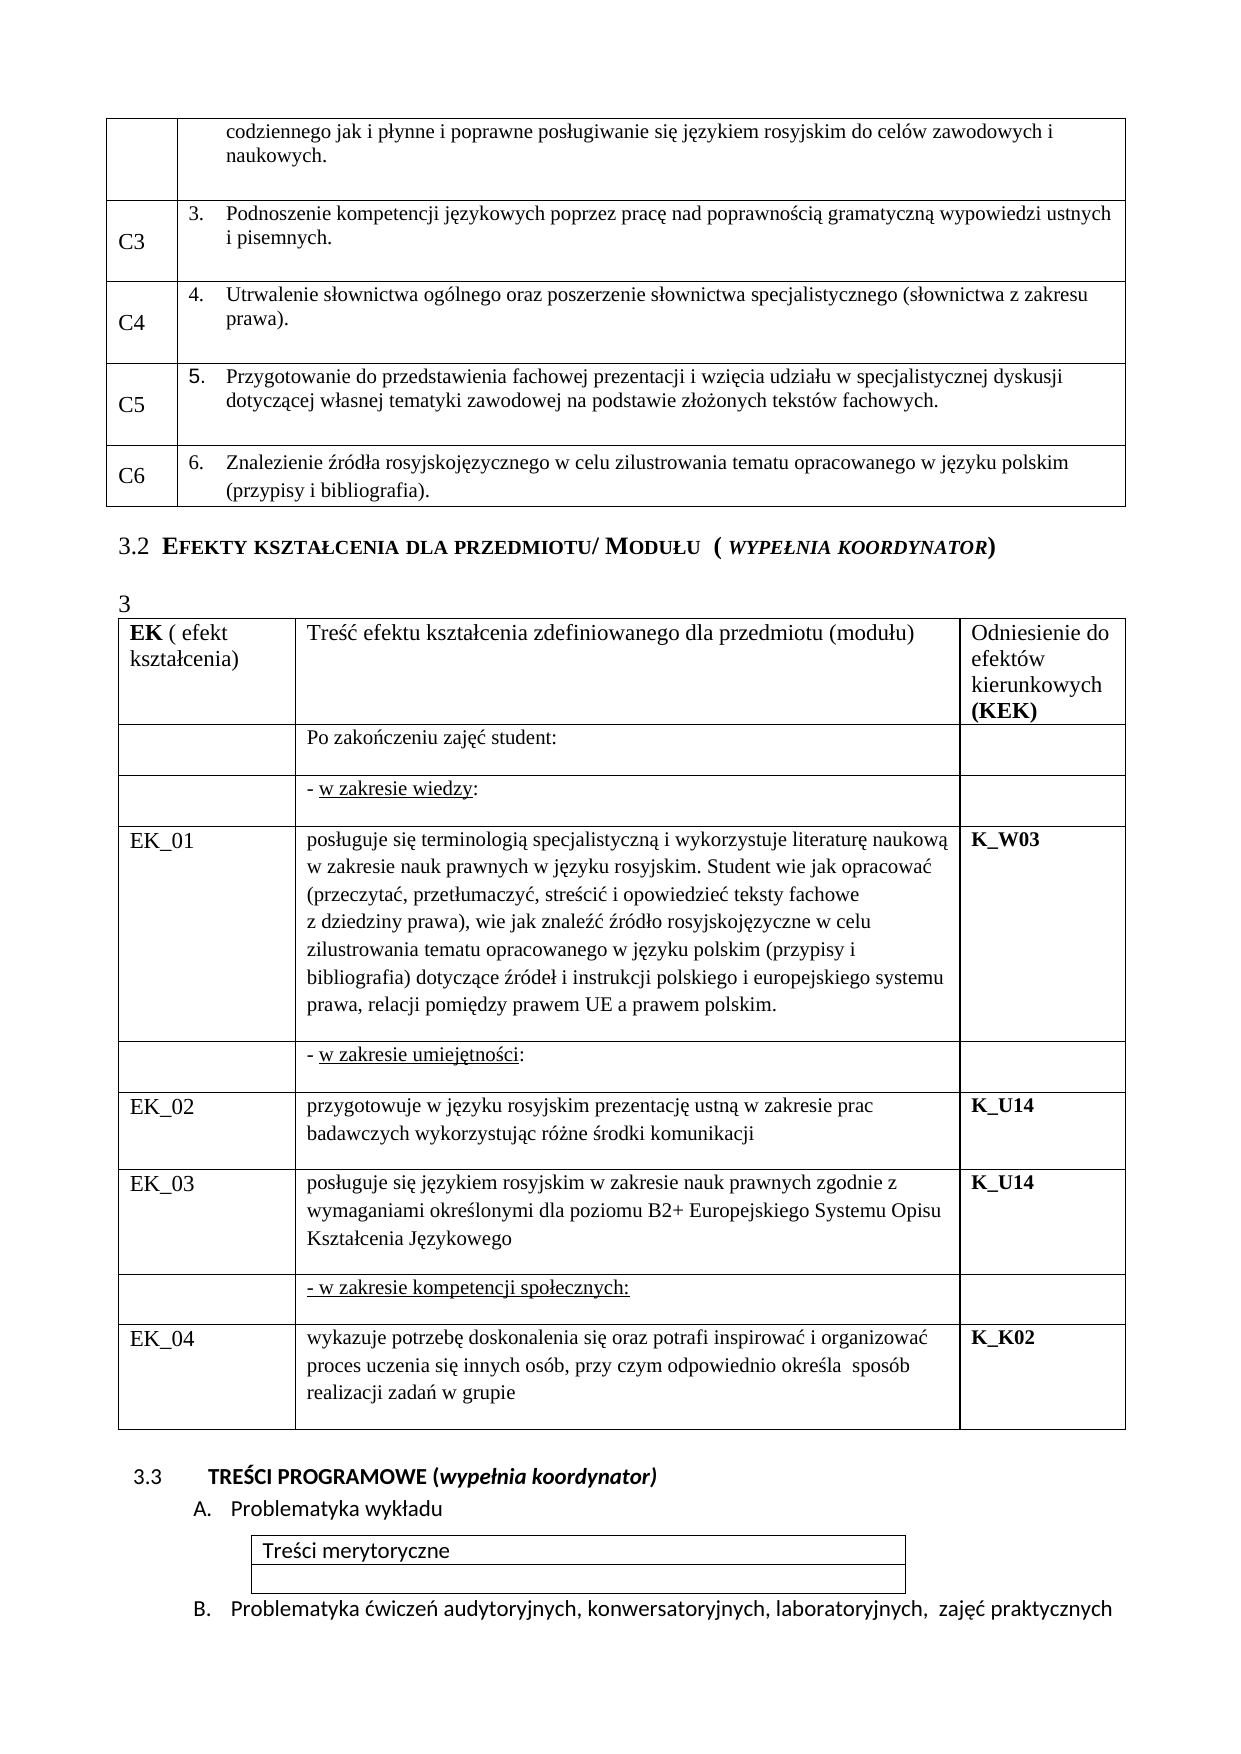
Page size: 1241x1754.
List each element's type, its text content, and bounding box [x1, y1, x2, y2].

table_cell [961, 776, 1125, 826]
table_header Odniesienie do efektów kierunkowych (KEK) [961, 619, 1125, 724]
table_cell EK_04 [119, 1325, 295, 1429]
table_cell EK_01 [119, 827, 295, 1041]
table_cell C3 [107, 201, 177, 281]
table_cell Podnoszenie kompetencji językowych poprzez pracę nad poprawnością gramatyczną wypowiedzi ustnych i pisemnych. [178, 201, 1125, 281]
list Problematyka ćwiczeń audytoryjnych, konwersatoryjnych, laboratoryjnych, zajęć praktycznych [193, 1594, 1122, 1622]
table_cell [961, 1275, 1125, 1324]
table_cell [961, 725, 1125, 775]
table_cell [119, 1275, 295, 1324]
table_header EK ( efekt kształcenia) [119, 619, 295, 724]
table_cell Znalezienie źródła rosyjskojęzycznego w celu zilustrowania tematu opracowanego w języku polskim (przypisy i bibliografia). [178, 446, 1125, 506]
text 3.2 Efekty kształcenia dla przedmiotu/ Modułu ( wypełnia koordynator) [118, 531, 1122, 560]
table_cell K_K02 [961, 1325, 1125, 1429]
table_cell K_U14 [961, 1093, 1125, 1169]
table_cell C2 [107, 119, 177, 200]
table_header Treści merytoryczne [252, 1536, 905, 1564]
table_cell [961, 1042, 1125, 1092]
list TREŚCI PROGRAMOWE (wypełnia koordynator) [133, 1462, 1122, 1490]
table_cell Po zakończeniu zajęć student: [296, 725, 959, 775]
table_cell Przygotowanie do przedstawienia fachowej prezentacji i wzięcia udziału w specjalistycznej dyskusji dotyczącej własnej tematyki zawodowej na podstawie złożonych tekstów fachowych. [178, 364, 1125, 444]
table_cell - w zakresie wiedzy: [296, 776, 959, 826]
table_cell posługuje się terminologią specjalistyczną i wykorzystuje literaturę naukową w zakresie nauk prawnych w języku rosyjskim. Student wie jak opracować (przeczytać, przetłumaczyć, streścić i opowiedzieć teksty fachowe z dziedziny prawa), wie jak znaleźć źródło rosyjskojęzyczne w celu zilustrowania tematu opracowanego w języku polskim (przypisy i bibliografia) dotyczące źródeł i instrukcji polskiego i europejskiego systemu prawa, relacji pomiędzy prawem UE a prawem polskim. [296, 827, 959, 1041]
table_cell C4 [107, 282, 177, 363]
table_cell C6 [107, 446, 177, 506]
table_cell C5 [107, 364, 177, 444]
table_cell - w zakresie kompetencji społecznych: [296, 1275, 959, 1324]
table_cell EK_03 [119, 1170, 295, 1274]
table_cell [119, 1042, 295, 1092]
table_cell K_U14 [961, 1170, 1125, 1274]
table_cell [178, 119, 1125, 200]
table_cell Utrwalenie słownictwa ogólnego oraz poszerzenie słownictwa specjalistycznego (słownictwa z zakresu prawa). [178, 282, 1125, 363]
table_cell [119, 776, 295, 826]
table_cell przygotowuje w języku rosyjskim prezentację ustną w zakresie prac badawczych wykorzystując różne środki komunikacji [296, 1093, 959, 1169]
table_cell wykazuje potrzebę doskonalenia się oraz potrafi inspirować i organizować proces uczenia się innych osób, przy czym odpowiednio określa sposób realizacji zadań w grupie [296, 1325, 959, 1429]
table_cell K_W03 [961, 827, 1125, 1041]
table_header Treść efektu kształcenia zdefiniowanego dla przedmiotu (modułu) [296, 619, 959, 724]
table_cell EK_02 [119, 1093, 295, 1169]
table_cell [119, 725, 295, 775]
list Problematyka wykładu [193, 1494, 1122, 1522]
table_cell [252, 1565, 905, 1593]
table_cell posługuje się językiem rosyjskim w zakresie nauk prawnych zgodnie z wymaganiami określonymi dla poziomu B2+ Europejskiego Systemu Opisu Kształcenia Językowego [296, 1170, 959, 1274]
table_cell - w zakresie umiejętności: [296, 1042, 959, 1092]
